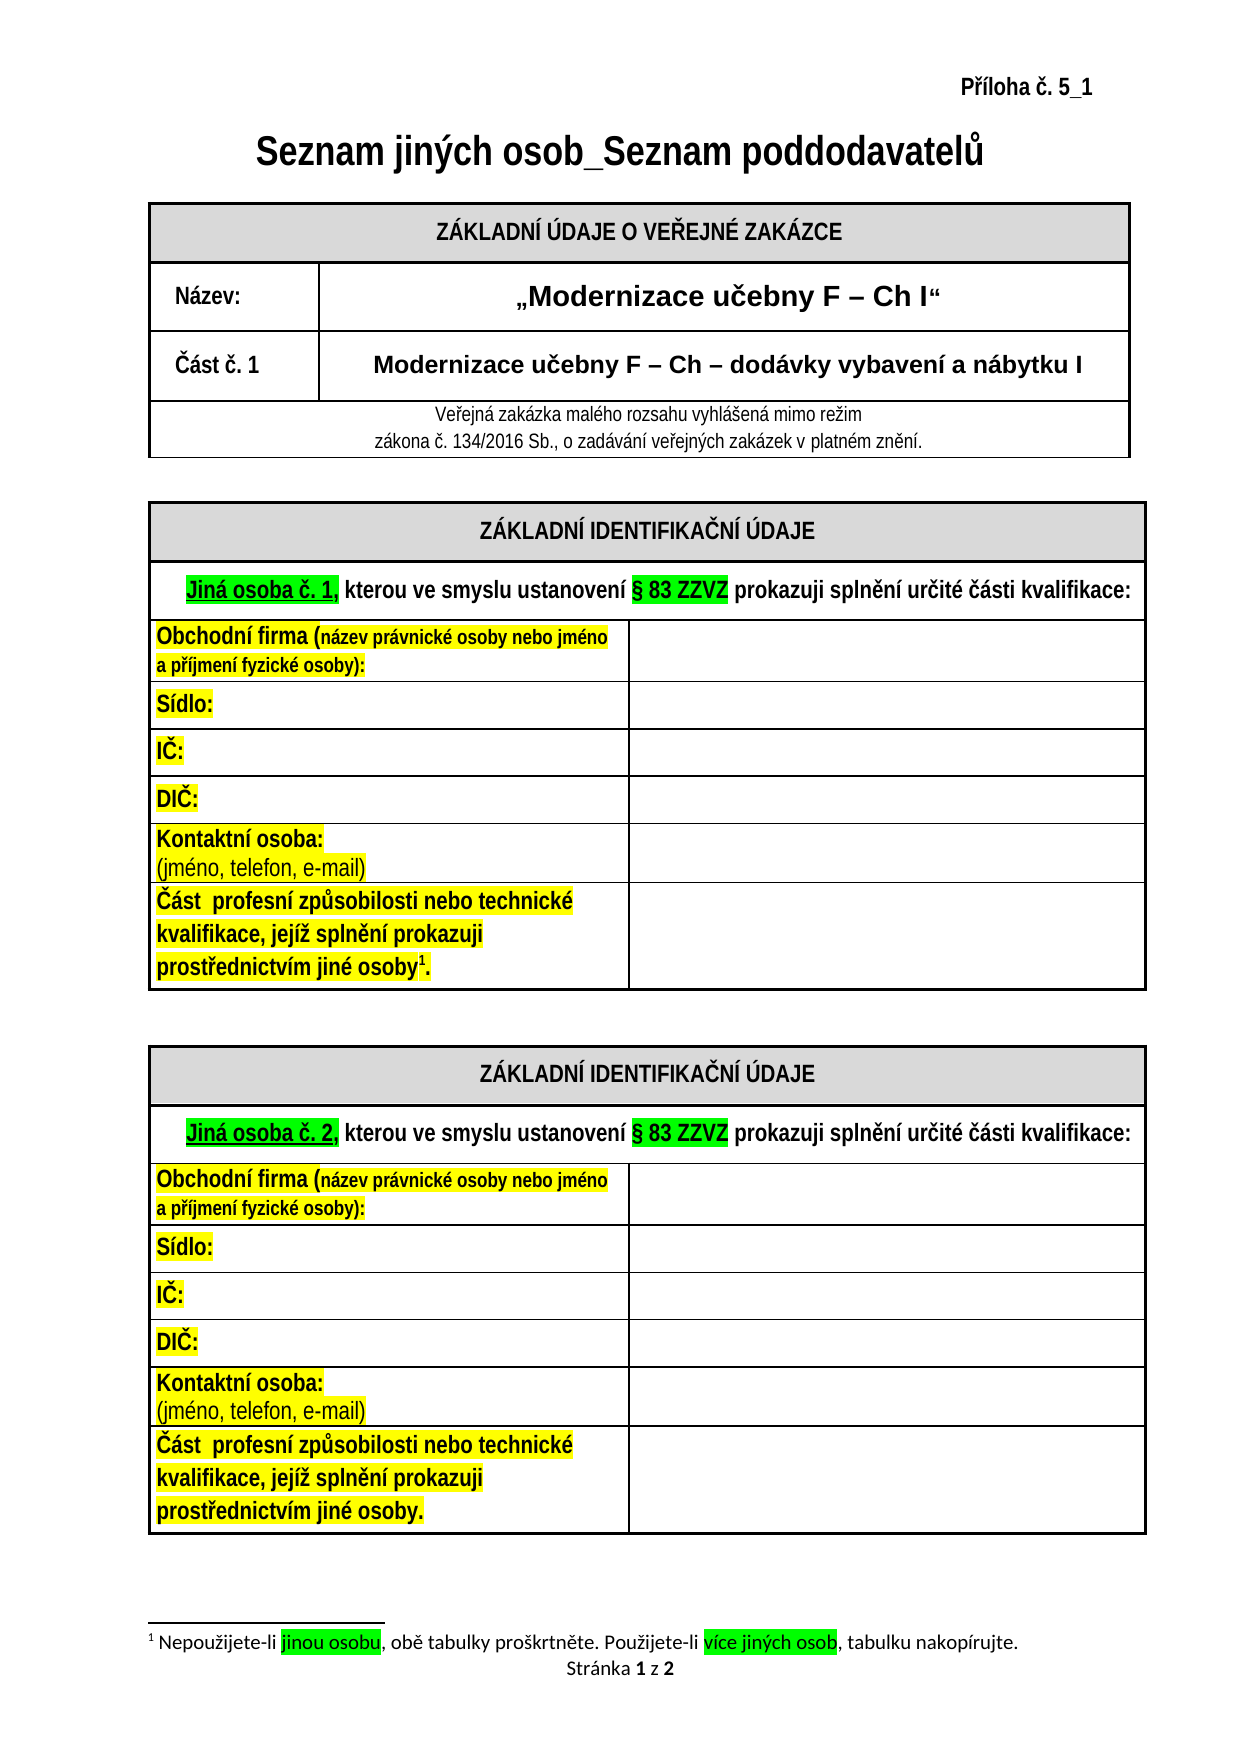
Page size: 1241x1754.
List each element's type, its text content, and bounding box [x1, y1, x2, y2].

table_cell [630, 777, 1144, 823]
table_cell DIČ: [151, 1320, 628, 1366]
table_cell Sídlo: [151, 682, 628, 728]
table_cell [630, 824, 1144, 882]
table_cell Obchodní firma (název právnické osoby nebo jméno a příjmení fyzické osoby): [151, 1164, 628, 1224]
table_cell Sídlo: [151, 1226, 628, 1271]
table_cell [630, 682, 1144, 728]
table_cell [630, 883, 1144, 988]
table_header Základní údaje o veřejné zakázce [151, 205, 1128, 261]
table_cell Kontaktní osoba: (jméno, telefon, e-mail) [324, 1368, 628, 1425]
table_cell Část č. 1 [151, 332, 318, 400]
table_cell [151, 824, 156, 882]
table_cell Název: [151, 264, 318, 330]
table_cell Část profesní způsobilosti nebo technické kvalifikace, jejíž splnění prokazuji prostřednictvím jiné osoby. [151, 883, 628, 988]
text Příloha č. 5_1 [148, 72, 1093, 101]
table_cell Část profesní způsobilosti nebo technické kvalifikace, jejíž splnění prokazuji prostřednictvím jiné osoby. [151, 1427, 628, 1532]
table_cell [630, 1368, 1144, 1425]
table_cell [630, 1164, 1144, 1224]
table_cell DIČ: [151, 777, 628, 823]
table_cell [630, 1427, 1144, 1532]
table_cell Modernizace učebny F – Ch – dodávky vybavení a nábytku I [320, 332, 1128, 400]
table_header Základní identifikační údaje [151, 504, 1144, 560]
table_cell [630, 1320, 1144, 1366]
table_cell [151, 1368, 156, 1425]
table_cell Kontaktní osoba: (jméno, telefon, e-mail) [324, 824, 628, 882]
table_cell IČ: [151, 1273, 628, 1319]
text Seznam jiných osob_Seznam poddodavatelů [148, 126, 1093, 174]
table_cell Obchodní firma (název právnické osoby nebo jméno a příjmení fyzické osoby): [151, 621, 628, 681]
table_cell Jiná osoba č. 1, kterou ve smyslu ustanovení § 83 ZZVZ prokazuji splnění určité části kvalifikace: [151, 563, 1144, 619]
table_cell [630, 1226, 1144, 1271]
table_cell Veřejná zakázka malého rozsahu vyhlášená mimo režim zákona č. 134/2016 Sb., o zadávání veřejných zakázek v platném znění. [151, 402, 1128, 457]
table_cell IČ: [151, 730, 628, 775]
table_cell „Modernizace učebny F – Ch I“ [320, 264, 1128, 330]
table_cell [630, 1273, 1144, 1319]
table_cell [630, 730, 1144, 775]
table_header Základní identifikační údaje [151, 1048, 1144, 1103]
table_cell [630, 621, 1144, 681]
table_cell Jiná osoba č. 2, kterou ve smyslu ustanovení § 83 ZZVZ prokazuji splnění určité části kvalifikace: [151, 1107, 1144, 1163]
